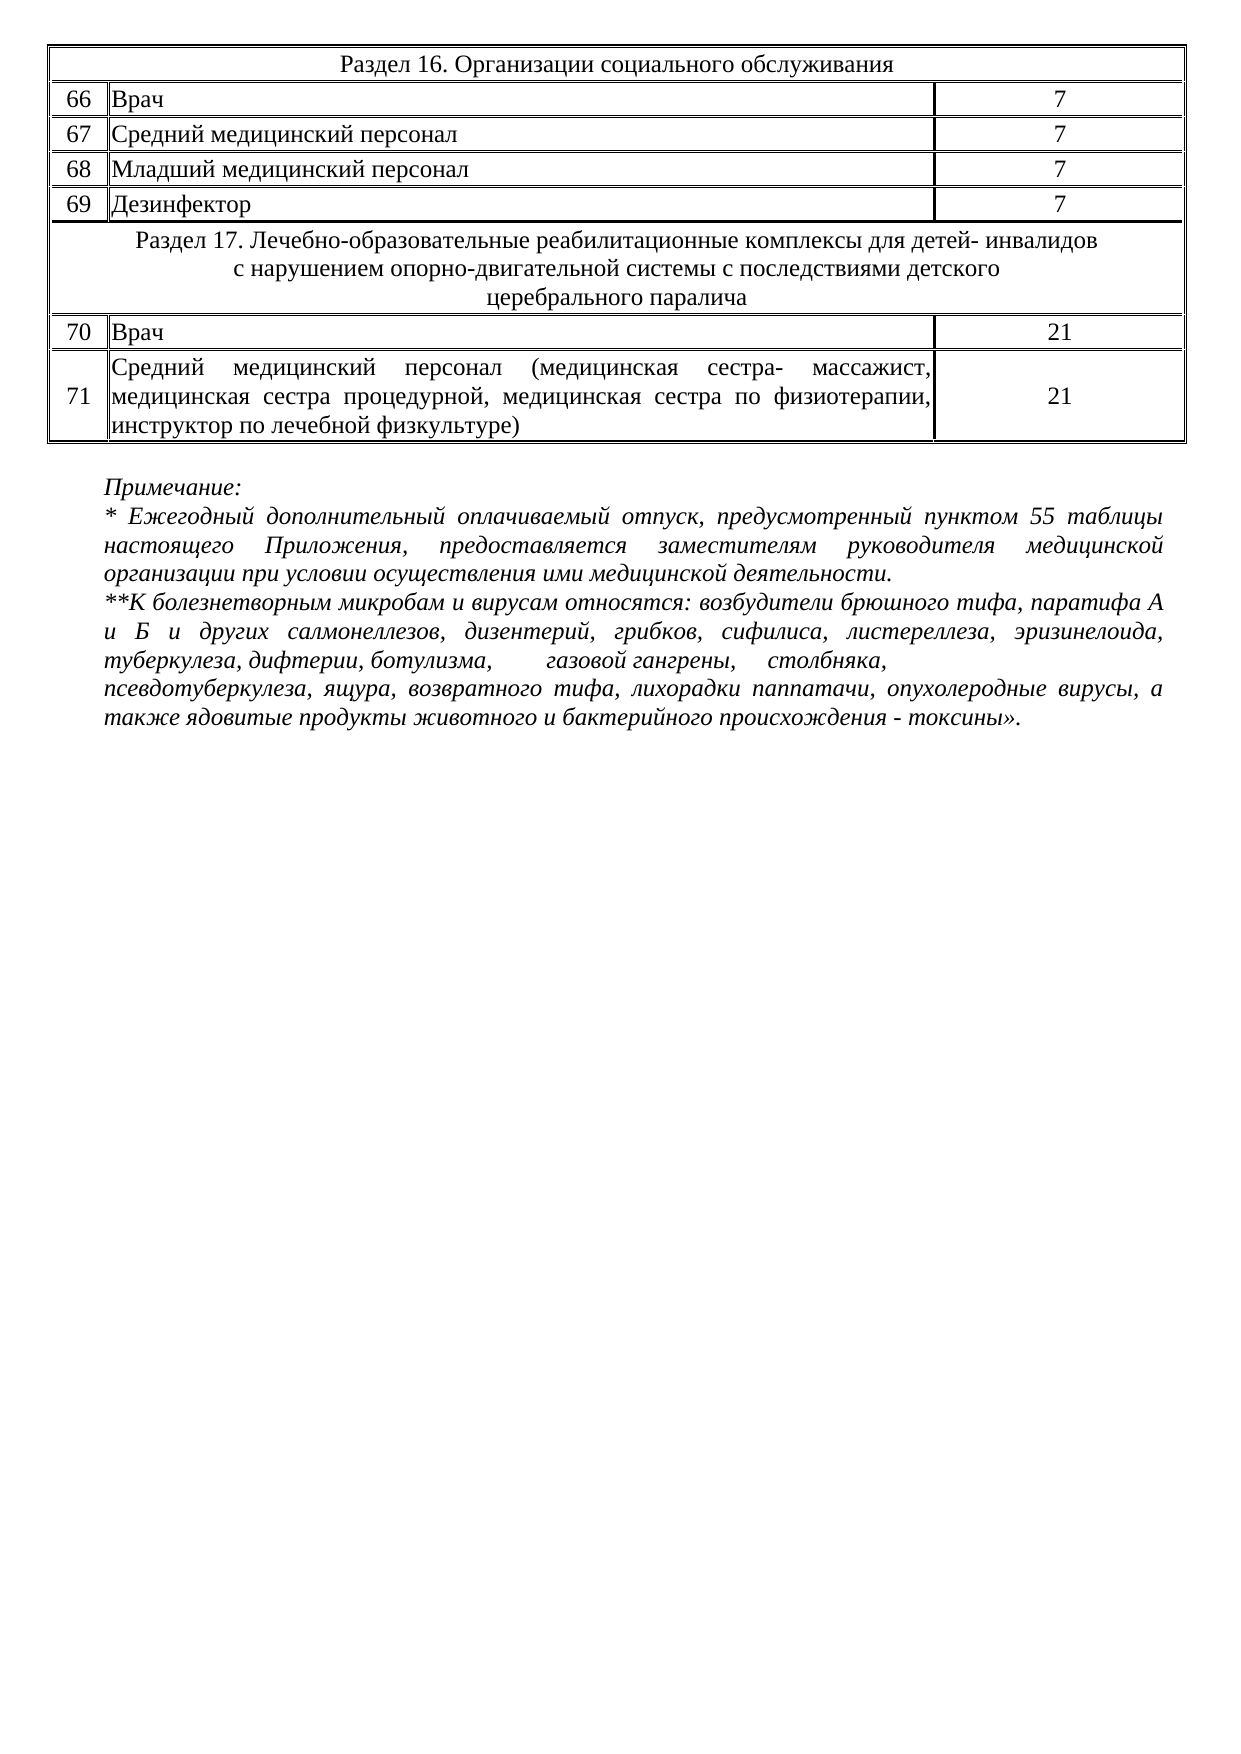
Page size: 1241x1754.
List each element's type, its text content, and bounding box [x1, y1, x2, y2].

table_cell 69 [48, 185, 109, 220]
text **К болезнетворным микробам и вирусам относятся: возбудители брюшного тифа, паратифа А и Б и других салмонеллезов, дизентерий, грибков, сифилиса, листереллеза, эризинелоида, туберкулеза, дифтерии, ботулизма, газовой гангрены, столбняка, [103, 587, 1167, 673]
table_cell Дезинфектор [110, 188, 933, 220]
table_cell 21 [934, 348, 1185, 440]
table_cell 67 [50, 115, 107, 150]
table_cell Младший медицинский персонал [110, 153, 933, 185]
table_cell 7 [934, 185, 1185, 220]
table_cell 70 [50, 313, 107, 348]
table_cell 66 [50, 80, 107, 114]
table_cell Раздел 16. Организации социального обслуживания [50, 48, 1184, 79]
table_cell 7 [934, 150, 1185, 185]
table_cell Средний медицинский персонал [110, 118, 933, 150]
table_cell Врач [110, 83, 933, 114]
table_cell 7 [936, 80, 1184, 114]
table_cell 7 [936, 115, 1184, 150]
table_cell Раздел 17. Лечебно-образовательные реабилитационные комплексы для детей- инвалидов с нарушением опорно-двигательной системы с последствиями детского церебрального паралича [50, 220, 1184, 312]
table_cell 71 [48, 348, 109, 440]
text псевдотуберкулеза, ящура, возвратного тифа, лихорадки паппатачи, опухолеродные вирусы, а также ядовитые продукты животного и бактерийного происхождения - токсины». [103, 673, 1167, 731]
text * Ежегодный дополнительный оплачиваемый отпуск, предусмотренный пунктом 55 таблицы настоящего Приложения, предоставляется заместителям руководителя медицинской организации при условии осуществления ими медицинской деятельности. [103, 501, 1167, 587]
table_cell Врач [110, 316, 933, 348]
text Примечание: [103, 472, 1167, 501]
table_cell Средний медицинский персонал (медицинская сестра- массажист, медицинская сестра процедурной, медицинская сестра по физиотерапии, инструктор по лечебной физкультуре) [109, 351, 934, 440]
table_cell 68 [48, 150, 109, 185]
table_cell 21 [936, 313, 1184, 348]
